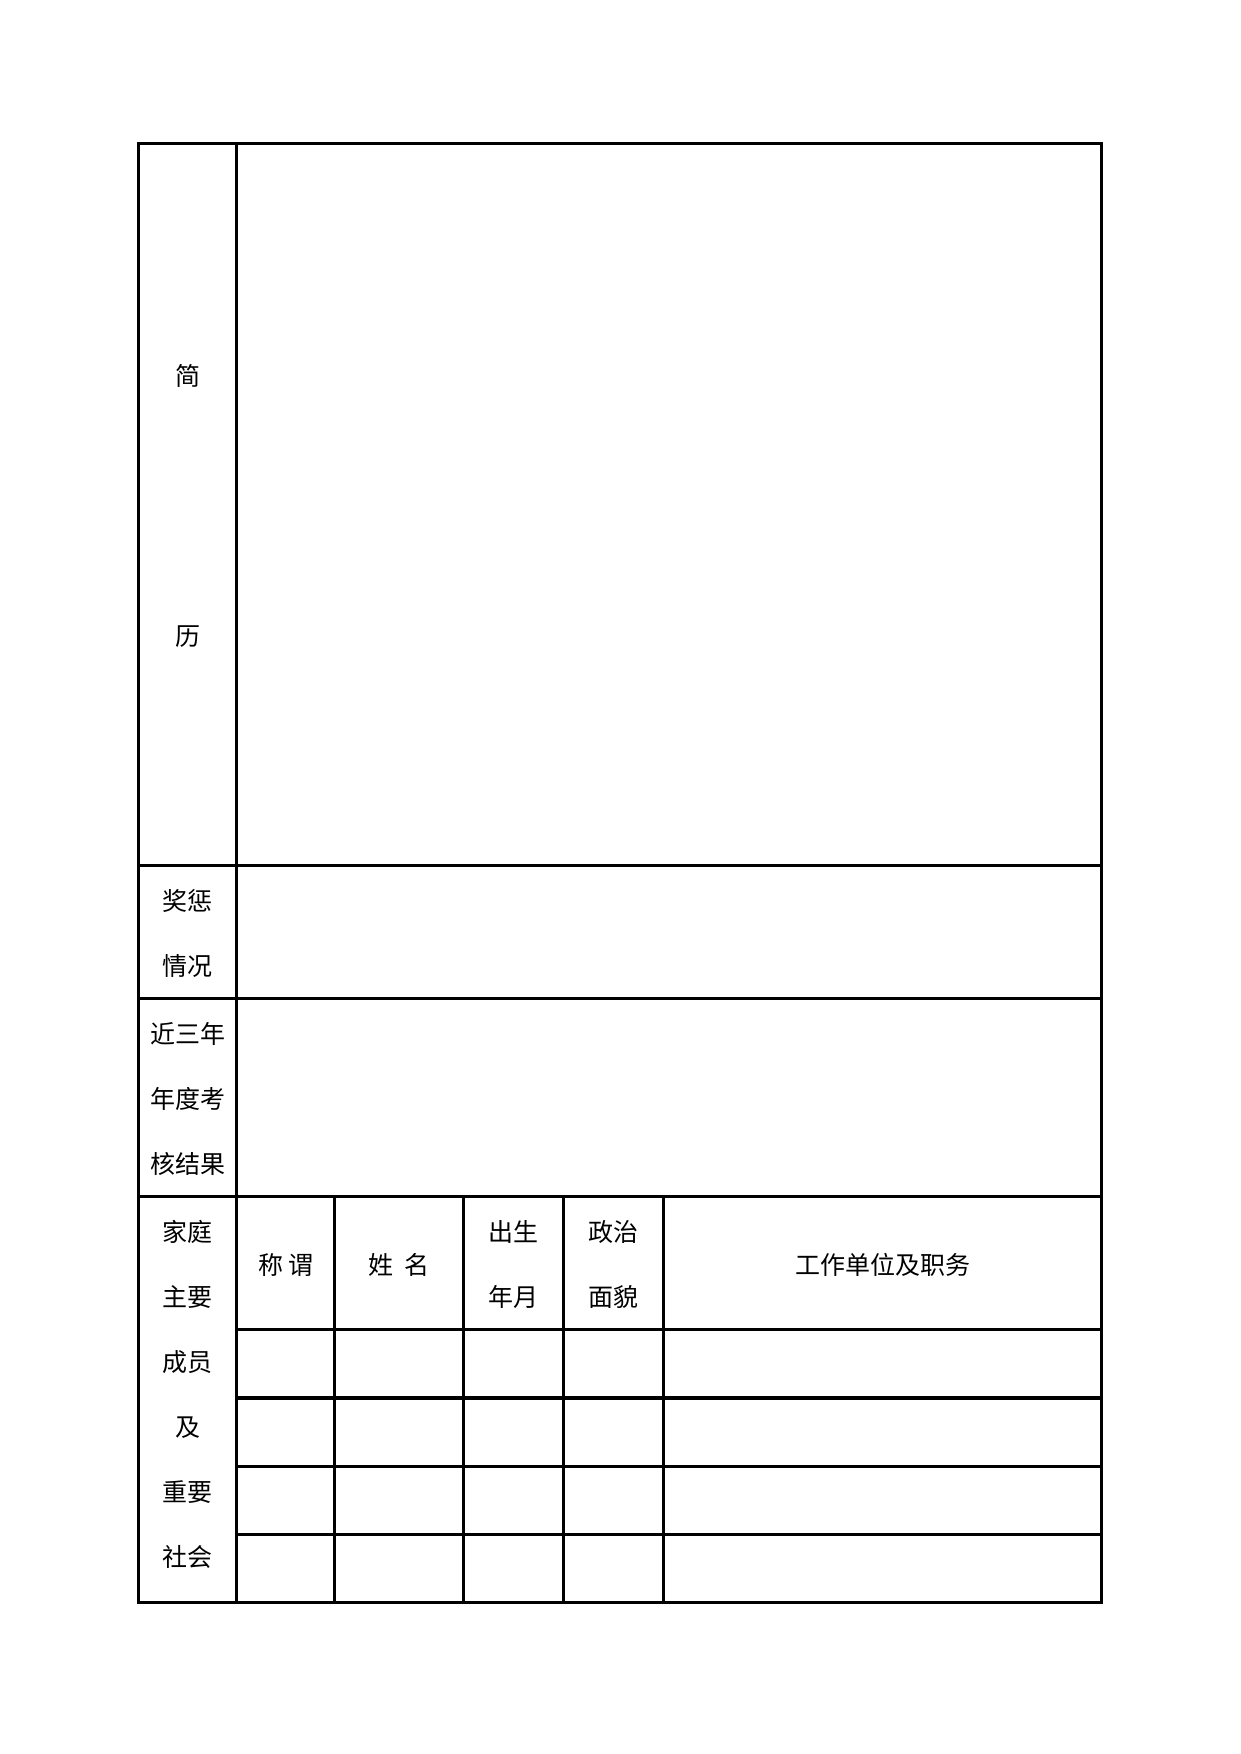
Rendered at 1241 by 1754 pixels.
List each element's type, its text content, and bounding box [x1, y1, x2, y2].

table_cell [238, 1536, 333, 1601]
table_cell 工作单位及职务 [665, 1198, 1100, 1328]
table_cell [665, 1331, 1100, 1396]
table_cell [336, 1400, 462, 1464]
table_cell [665, 1400, 1100, 1464]
table_cell 奖惩 情况 [140, 867, 235, 997]
table_cell [565, 1468, 662, 1533]
table_cell [238, 867, 1100, 997]
table_cell [238, 1000, 1100, 1195]
table_cell [565, 1400, 662, 1464]
table_cell [238, 1331, 333, 1396]
table_cell [665, 1468, 1100, 1533]
table_cell 姓 名 [336, 1198, 462, 1328]
table_cell 简 历 [140, 145, 235, 864]
table_cell [465, 1536, 562, 1601]
table_cell [238, 1400, 333, 1464]
table_cell [565, 1331, 662, 1396]
table_cell [336, 1468, 462, 1533]
table_cell 政治 面貌 [565, 1198, 662, 1328]
table_cell [565, 1536, 662, 1601]
table_cell 称 谓 [238, 1198, 333, 1328]
table_cell [465, 1400, 562, 1464]
table_cell [238, 145, 1100, 864]
table_cell [336, 1536, 462, 1601]
table_cell 出生 年月 [465, 1198, 562, 1328]
table_cell 家庭 主要 成员 及 重要 社会 关系 [140, 1198, 235, 1601]
table_cell [665, 1536, 1100, 1601]
table_cell 近三年年度考核结果 [140, 1000, 235, 1195]
table_cell [336, 1331, 462, 1396]
table_cell [465, 1331, 562, 1396]
table_cell [238, 1468, 333, 1533]
table_cell [465, 1468, 562, 1533]
